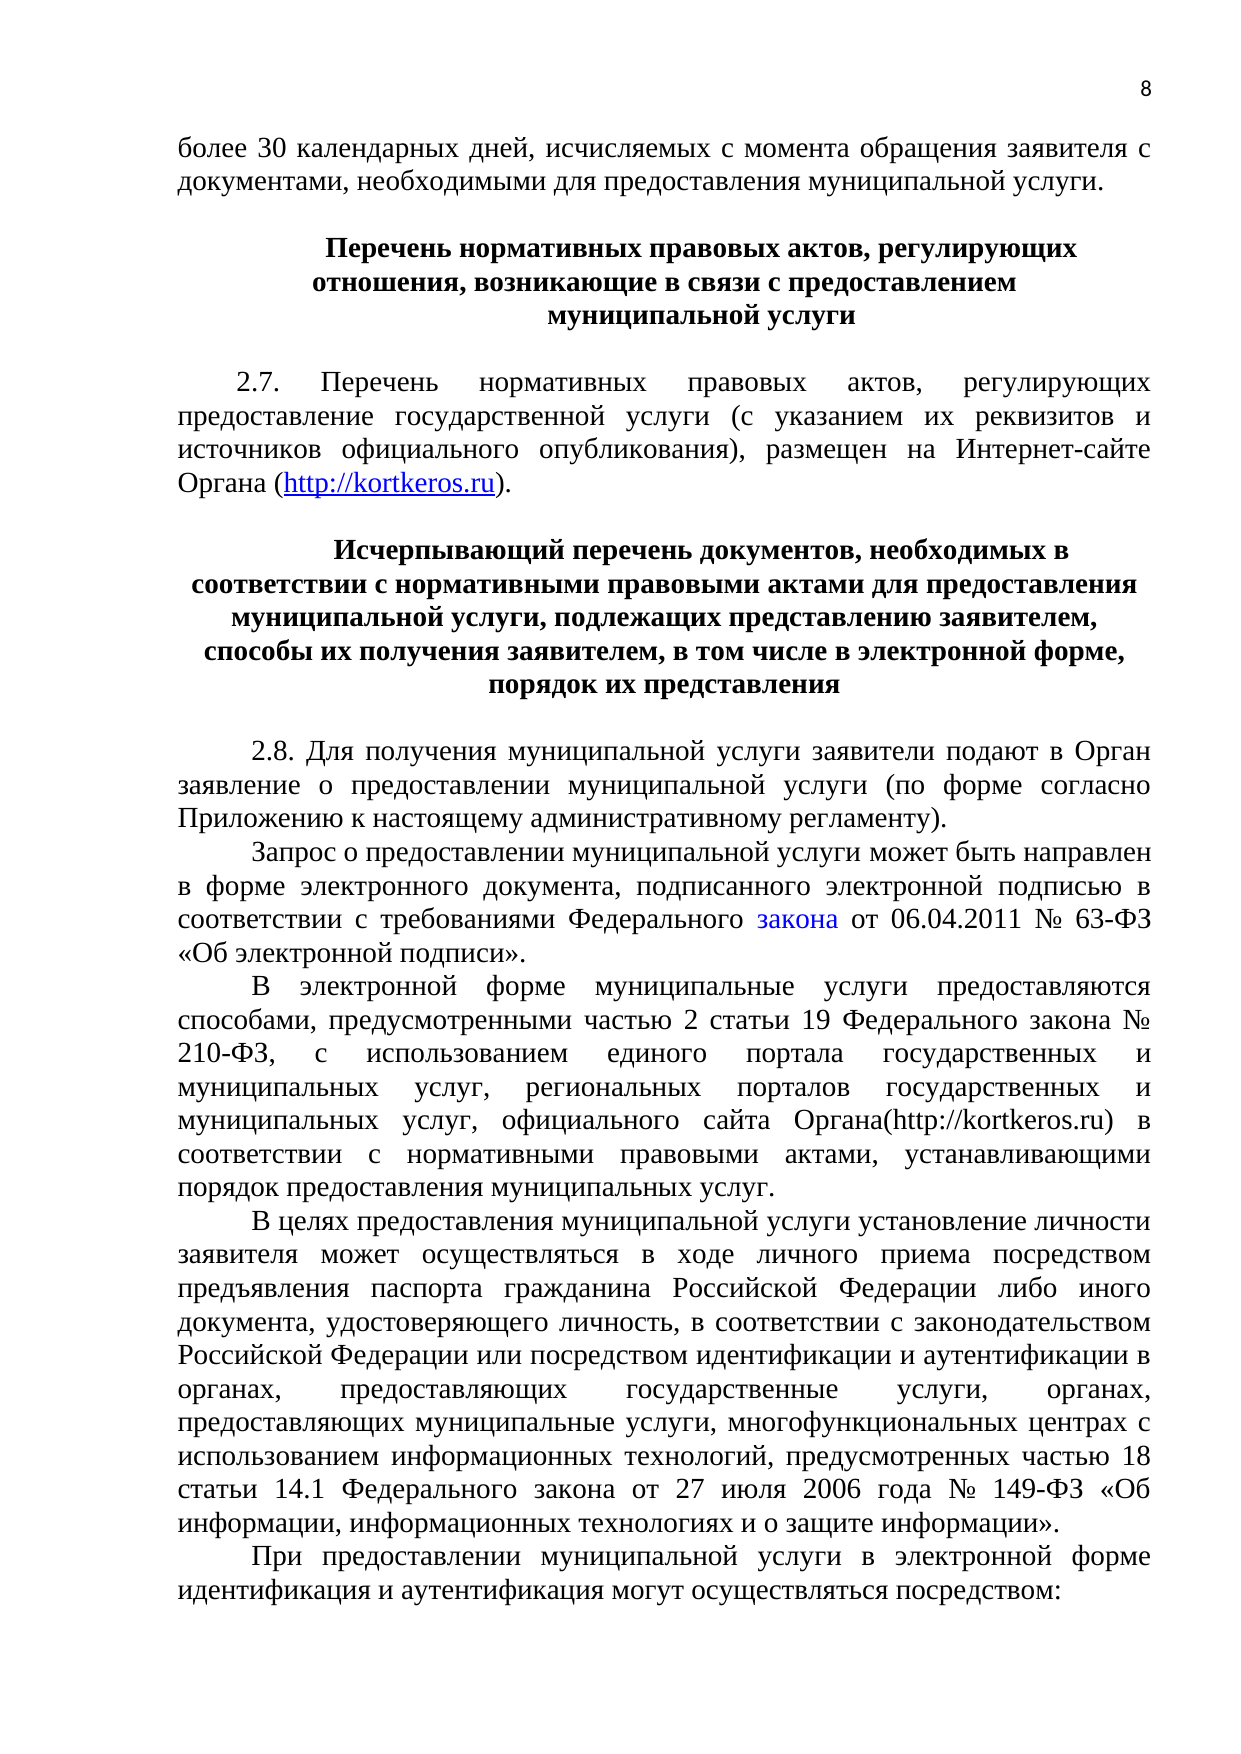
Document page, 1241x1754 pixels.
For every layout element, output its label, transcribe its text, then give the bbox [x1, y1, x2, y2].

text 2.7. Перечень нормативных правовых актов, регулирующих предоставление государственной услуги (с указанием их реквизитов и источников официального опубликования), размещен на Интернет-сайте Органа (http://kortkeros.ru). [177, 364, 1152, 499]
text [177, 130, 1152, 197]
text муниципальной услуги [177, 297, 1152, 331]
text При предоставлении муниципальной услуги в электронной форме идентификация и аутентификация могут осуществляться посредством: [177, 1538, 1152, 1606]
text Исчерпывающий перечень документов, необходимых в соответствии с нормативными правовыми актами для предоставления муниципальной услуги, подлежащих представлению заявителем, способы их получения заявителем, в том числе в электронной форме, порядок их представления [177, 532, 1152, 700]
text 2.8. Для получения муниципальной услуги заявители подают в Орган заявление о предоставлении муниципальной услуги (по форме согласно Приложению к настоящему административному регламенту). [177, 733, 1152, 834]
text Запрос о предоставлении муниципальной услуги может быть направлен в форме электронного документа, подписанного электронной подписью в соответствии с требованиями Федерального закона от 06.04.2011 № 63-ФЗ «Об электронной подписи». [177, 834, 1152, 968]
text В целях предоставления муниципальной услуги установление личности заявителя может осуществляться в ходе личного приема посредством предъявления паспорта гражданина Российской Федерации либо иного документа, удостоверяющего личность, в соответствии с законодательством Российской Федерации или посредством идентификации и аутентификации в органах, предоставляющих государственные услуги, органах, предоставляющих муниципальные услуги, многофункциональных центрах с использованием информационных технологий, предусмотренных частью 18 статьи 14.1 Федерального закона от 27 июля 2006 года № 149-ФЗ «Об информации, информационных технологиях и о защите информации». [177, 1203, 1152, 1538]
text Перечень нормативных правовых актов, регулирующих отношения, возникающие в связи с предоставлением [177, 230, 1152, 297]
text В электронной форме муниципальные услуги предоставляются способами, предусмотренными частью 2 статьи 19 Федерального закона № 210-ФЗ, с использованием единого портала государственных и муниципальных услуг, региональных порталов государственных и муниципальных услуг, официального сайта Органа(http://kortkeros.ru) в соответствии с нормативными правовыми актами, устанавливающими порядок предоставления муниципальных услуг. [177, 968, 1152, 1203]
